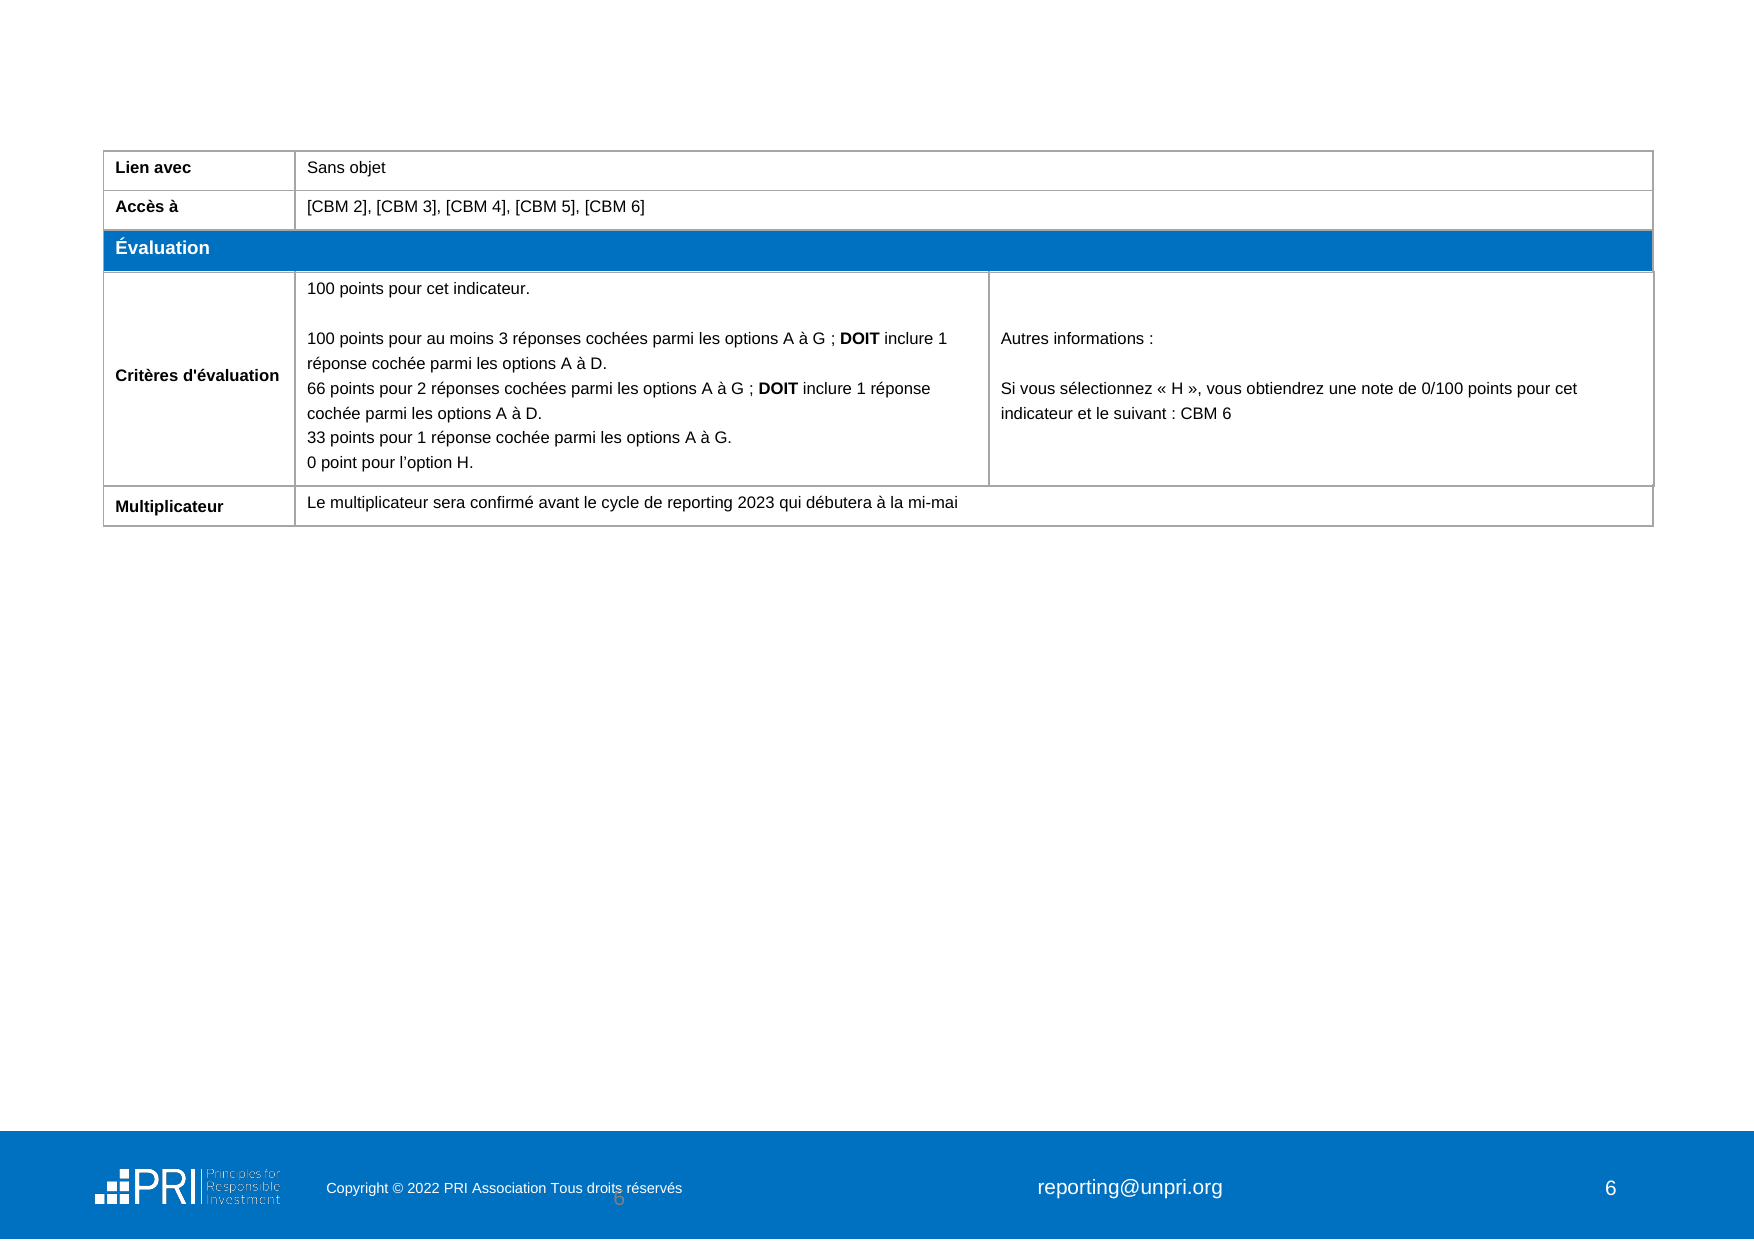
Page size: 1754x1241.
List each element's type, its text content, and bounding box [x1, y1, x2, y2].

table_cell Multiplicateur [104, 487, 294, 525]
table_cell Accès à [104, 191, 294, 229]
table_cell Lien avec [104, 152, 294, 190]
table_cell Autres informations : Si vous sélectionnez « H », vous obtiendrez une note de 0/100 points pour cet indicateur et le suivant : CBM 6 [990, 273, 1653, 485]
table_cell Évaluation [104, 231, 1652, 271]
table_cell [CBM 2], [CBM 3], [CBM 4], [CBM 5], [CBM 6] [296, 191, 1652, 229]
table_cell 100 points pour cet indicateur. 100 points pour au moins 3 réponses cochées parmi les options A à G ; DOIT inclure 1 réponse cochée parmi les options A à D. 66 points pour 2 réponses cochées parmi les options A à G ; DOIT inclure 1 réponse cochée parmi les options A à D. 33 points pour 1 réponse cochée parmi les options A à G. 0 point pour l’option H. [296, 273, 988, 485]
table_cell Le multiplicateur sera confirmé avant le cycle de reporting 2023 qui débutera à la mi-mai [296, 487, 1652, 525]
picture [92, 1166, 282, 1207]
table_cell Critères d'évaluation [104, 273, 294, 485]
table_cell Sans objet [296, 152, 1652, 190]
